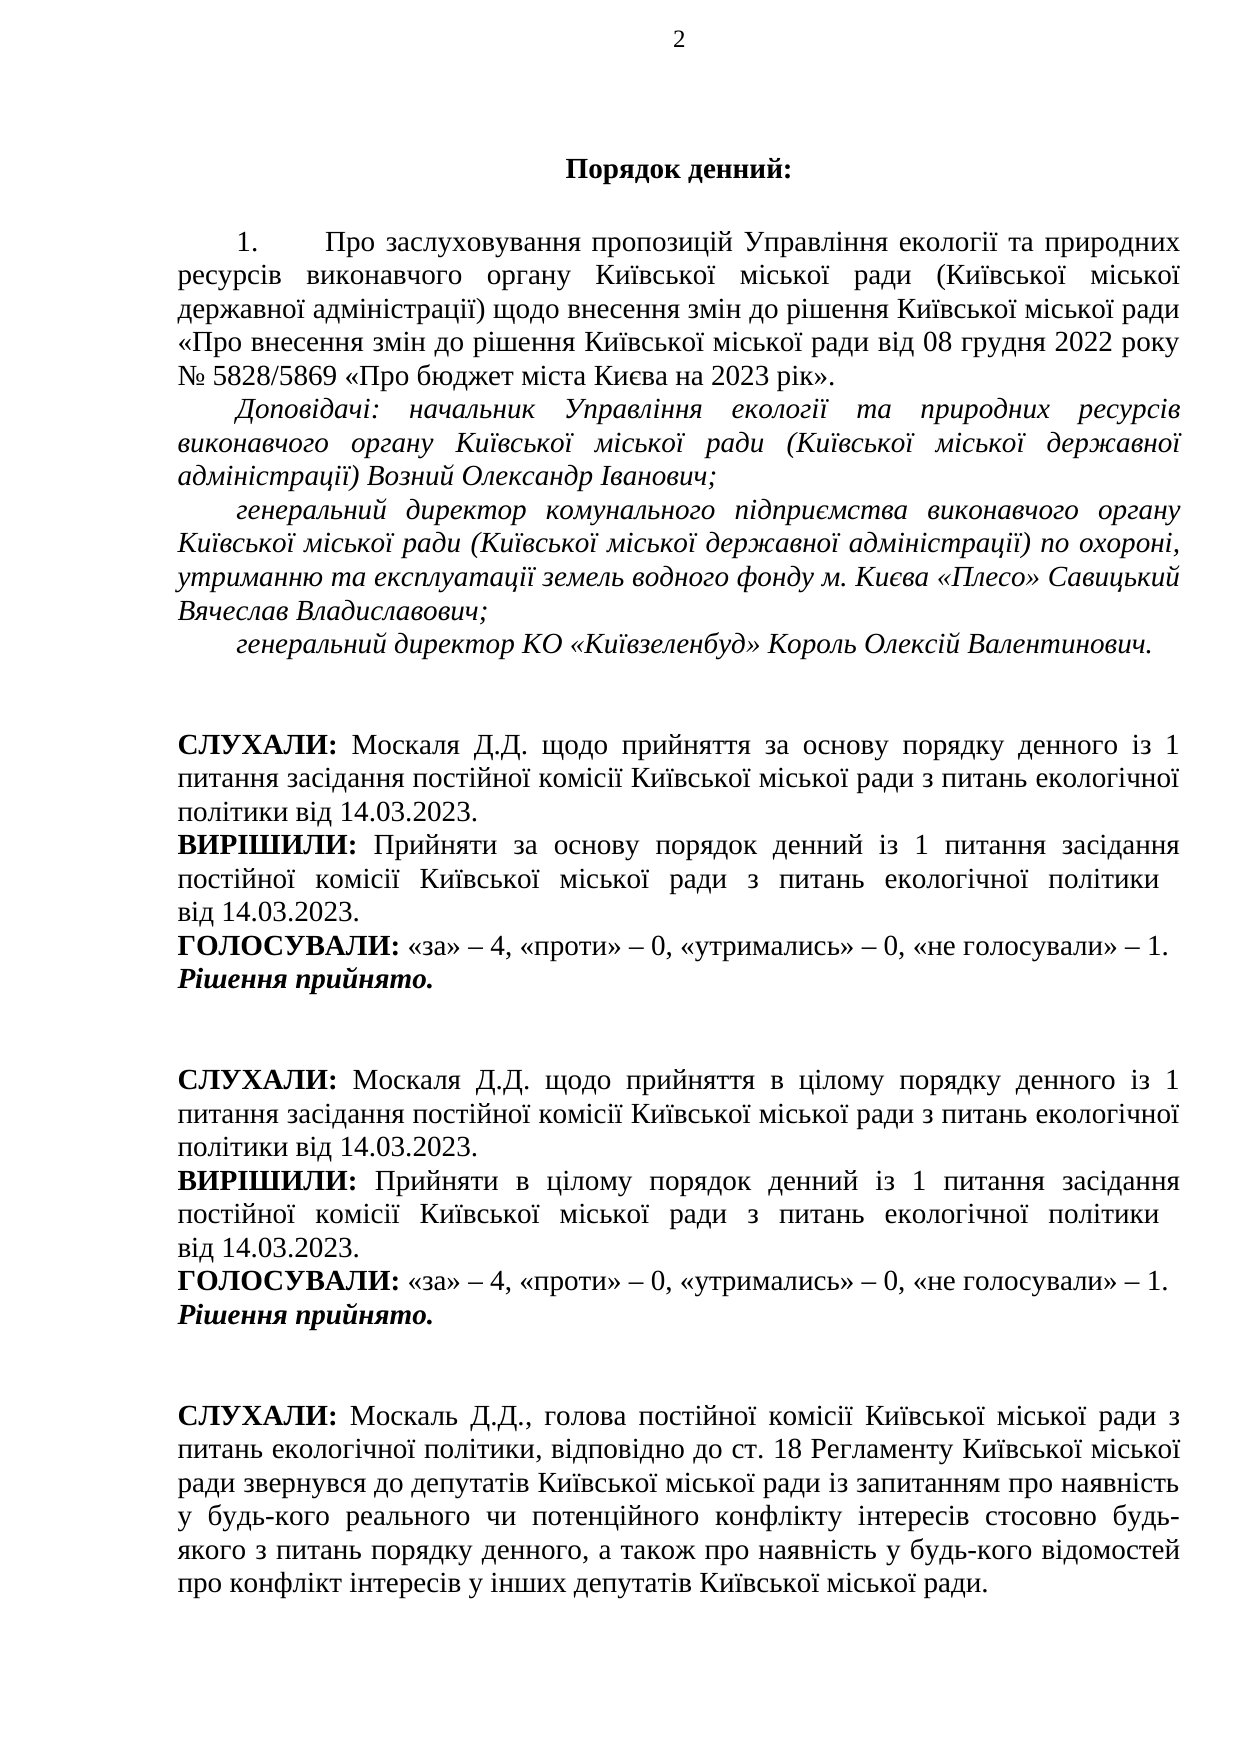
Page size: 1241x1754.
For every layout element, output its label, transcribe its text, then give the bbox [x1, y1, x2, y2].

list генеральний директор КО «Київзеленбуд» Король Олексій Валентинович. [177, 626, 1181, 660]
text Порядок денний: [177, 152, 1181, 185]
list Доповідачі: начальник Управління екології та природних ресурсів виконавчого органу Київської міської ради (Київської міської державної адміністрації) Возний Олександр Іванович; [177, 391, 1181, 492]
text СЛУХАЛИ: Москаля Д.Д. щодо прийняття в цілому порядку денного із 1 питання засідання постійної комісії Київської міської ради з питань екологічної політики від 14.03.2023. [177, 1062, 1181, 1163]
list Про заслуховування пропозицій Управління екології та природних ресурсів виконавчого органу Київської міської ради (Київської міської державної адміністрації) щодо внесення змін до рішення Київської міської ради «Про внесення змін до рішення Київської міської ради від 08 грудня 2022 року № 5828/5869 «Про бюджет міста Києва на 2023 рік». [177, 224, 1181, 391]
text СЛУХАЛИ: Москаль Д.Д., голова постійної комісії Київської міської ради з питань екологічної політики, відповідно до ст. 18 Регламенту Київської міської ради звернувся до депутатів Київської міської ради із запитанням про наявність у будь-кого реального чи потенційного конфлікту інтересів стосовно будь-якого з питань порядку денного, а також про наявність у будь-кого відомостей про конфлікт інтересів у інших депутатів Київської міської ради. [177, 1398, 1181, 1599]
text ВИРІШИЛИ: Прийняти за основу порядок денний із 1 питання засідання постійної комісії Київської міської ради з питань екологічної політики від 14.03.2023. [177, 827, 1181, 928]
text СЛУХАЛИ: Москаля Д.Д. щодо прийняття за основу порядку денного із 1 питання засідання постійної комісії Київської міської ради з питань екологічної політики від 14.03.2023. [177, 727, 1181, 827]
list генеральний директор комунального підприємства виконавчого органу Київської міської ради (Київської міської державної адміністрації) по охороні, утриманню та експлуатації земель водного фонду м. Києва «Плесо» Савицький Вячеслав Владиславович; [177, 492, 1181, 626]
text ГОЛОСУВАЛИ: «за» – 4, «проти» – 0, «утримались» – 0, «не голосували» – 1. [177, 928, 1181, 962]
text Рішення прийнято. [177, 962, 1181, 995]
text ГОЛОСУВАЛИ: «за» – 4, «проти» – 0, «утримались» – 0, «не голосували» – 1. [177, 1263, 1181, 1297]
text Рішення прийнято. [177, 1297, 1181, 1331]
text ВИРІШИЛИ: Прийняти в цілому порядок денний із 1 питання засідання постійної комісії Київської міської ради з питань екологічної політики від 14.03.2023. [177, 1163, 1181, 1263]
